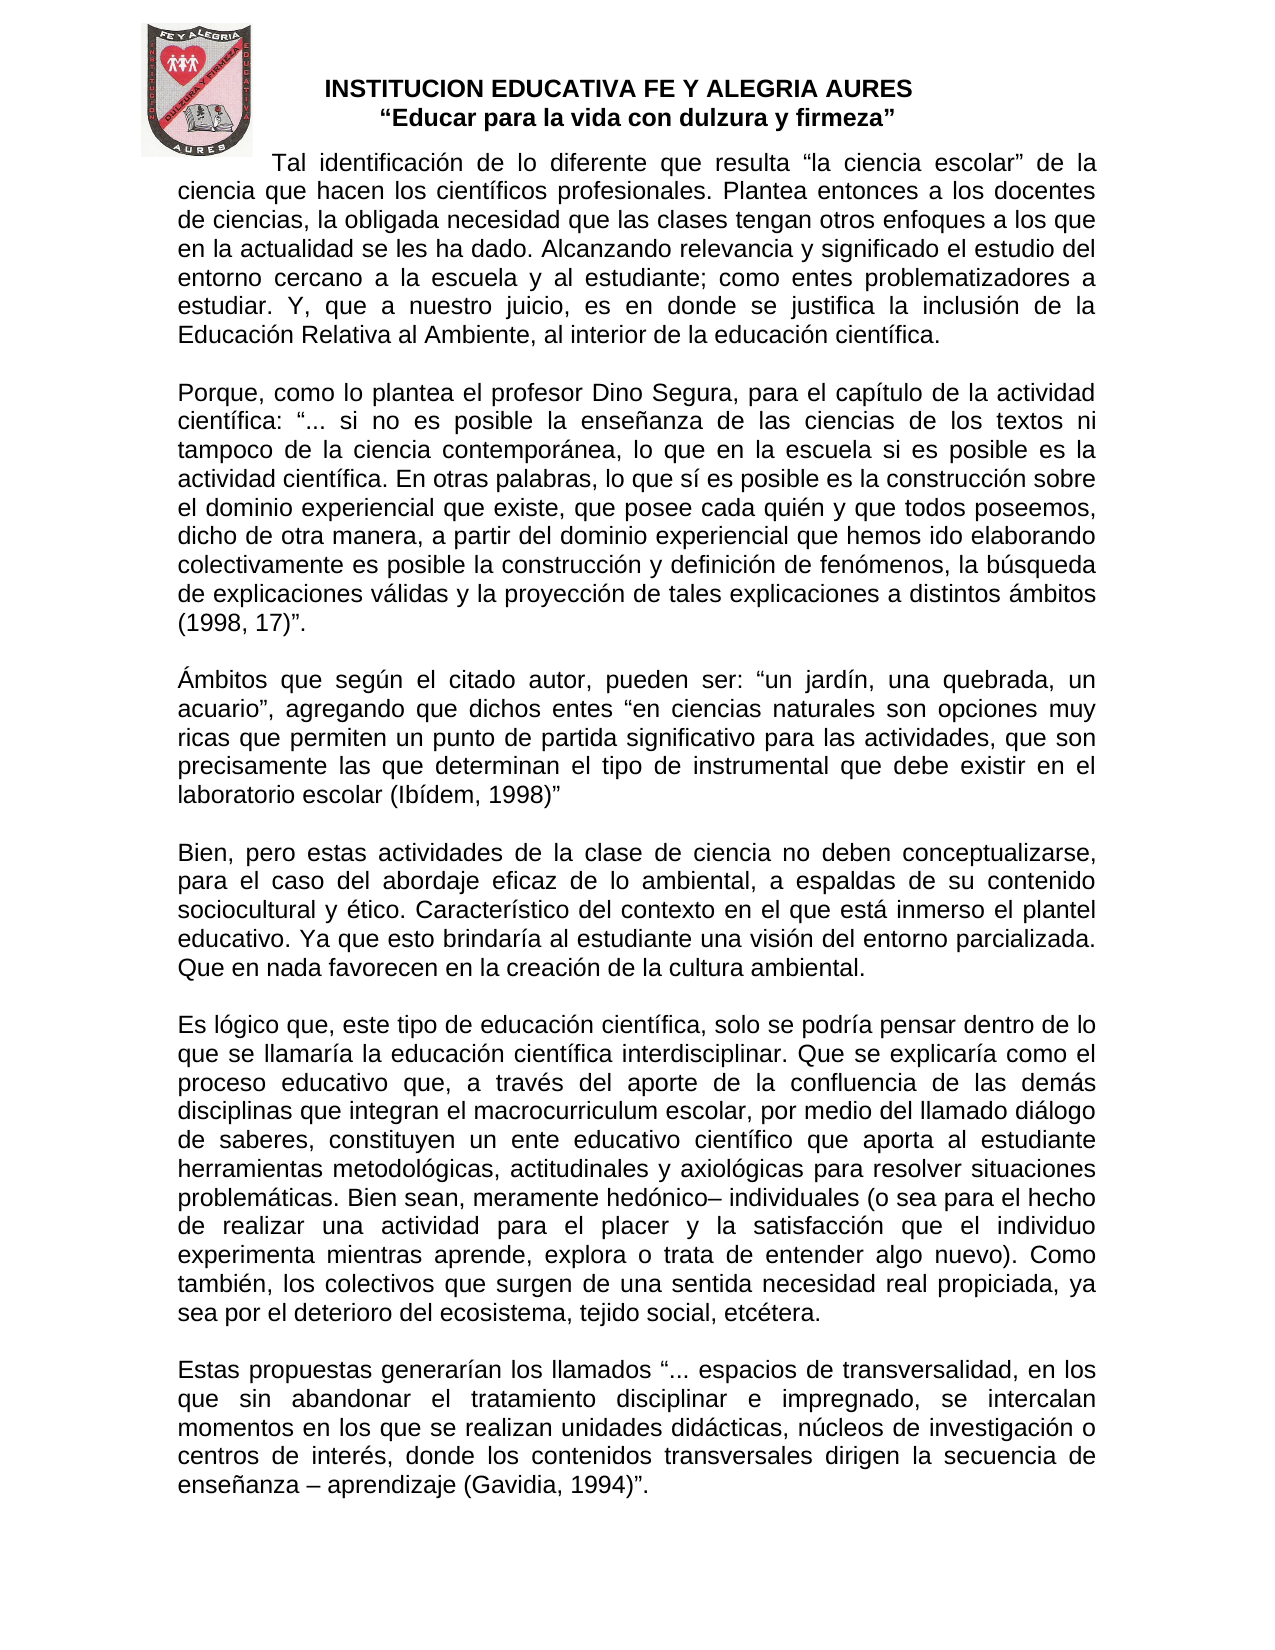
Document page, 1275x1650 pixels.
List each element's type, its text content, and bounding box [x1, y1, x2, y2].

text Estas propuestas generarían los llamados “... espacios de transversalidad, en los que sin abandonar el tratamiento disciplinar e impregnado, se intercalan momentos en los que se realizan unidades didácticas, núcleos de investigación o centros de interés, donde los contenidos transversales dirigen la secuencia de enseñanza – aprendizaje (Gavidia, 1994)”. [177, 1355, 1098, 1499]
text Ámbitos que según el citado autor, pueden ser: “un jardín, una quebrada, un acuario”, agregando que dichos entes “en ciencias naturales son opciones muy ricas que permiten un punto de partida significativo para las actividades, que son precisamente las que determinan el tipo de instrumental que debe existir en el laboratorio escolar (Ibídem, 1998)” [177, 665, 1098, 809]
text Tal identificación de lo diferente que resulta “la ciencia escolar” de la ciencia que hacen los científicos profesionales. Plantea entonces a los docentes de ciencias, la obligada necesidad que las clases tengan otros enfoques a los que en la actualidad se les ha dado. Alcanzando relevancia y significado el estudio del entorno cercano a la escuela y al estudiante; como entes problematizadores a estudiar. Y, que a nuestro juicio, es en donde se justifica la inclusión de la Educación Relativa al Ambiente, al interior de la educación científica. [177, 148, 1098, 349]
text Bien, pero estas actividades de la clase de ciencia no deben conceptualizarse, para el caso del abordaje eficaz de lo ambiental, a espaldas de su contenido sociocultural y ético. Característico del contexto en el que está inmerso el plantel educativo. Ya que esto brindaría al estudiante una visión del entorno parcializada. Que en nada favorecen en la creación de la cultura ambiental. [177, 838, 1098, 981]
text Porque, como lo plantea el profesor Dino Segura, para el capítulo de la actividad científica: “... si no es posible la enseñanza de las ciencias de los textos ni tampoco de la ciencia contemporánea, lo que en la escuela si es posible es la actividad científica. En otras palabras, lo que sí es posible es la construcción sobre el dominio experiencial que existe, que posee cada quién y que todos poseemos, dicho de otra manera, a partir del dominio experiencial que hemos ido elaborando colectivamente es posible la construcción y definición de fenómenos, la búsqueda de explicaciones válidas y la proyección de tales explicaciones a distintos ámbitos (1998, 17)”. [177, 378, 1098, 636]
text Es lógico que, este tipo de educación científica, solo se podría pensar dentro de lo que se llamaría la educación científica interdisciplinar. Que se explicaría como el proceso educativo que, a través del aporte de la confluencia de las demás disciplinas que integran el macrocurriculum escolar, por medio del llamado diálogo de saberes, constituyen un ente educativo científico que aporta al estudiante herramientas metodológicas, actitudinales y axiológicas para resolver situaciones problemáticas. Bien sean, meramente hedónico– individuales (o sea para el hecho de realizar una actividad para el placer y la satisfacción que el individuo experimenta mientras aprende, explora o trata de entender algo nuevo). Como también, los colectivos que surgen de una sentida necesidad real propiciada, ya sea por el deterioro del ecosistema, tejido social, etcétera. [177, 1010, 1098, 1326]
picture [140, 23, 253, 155]
